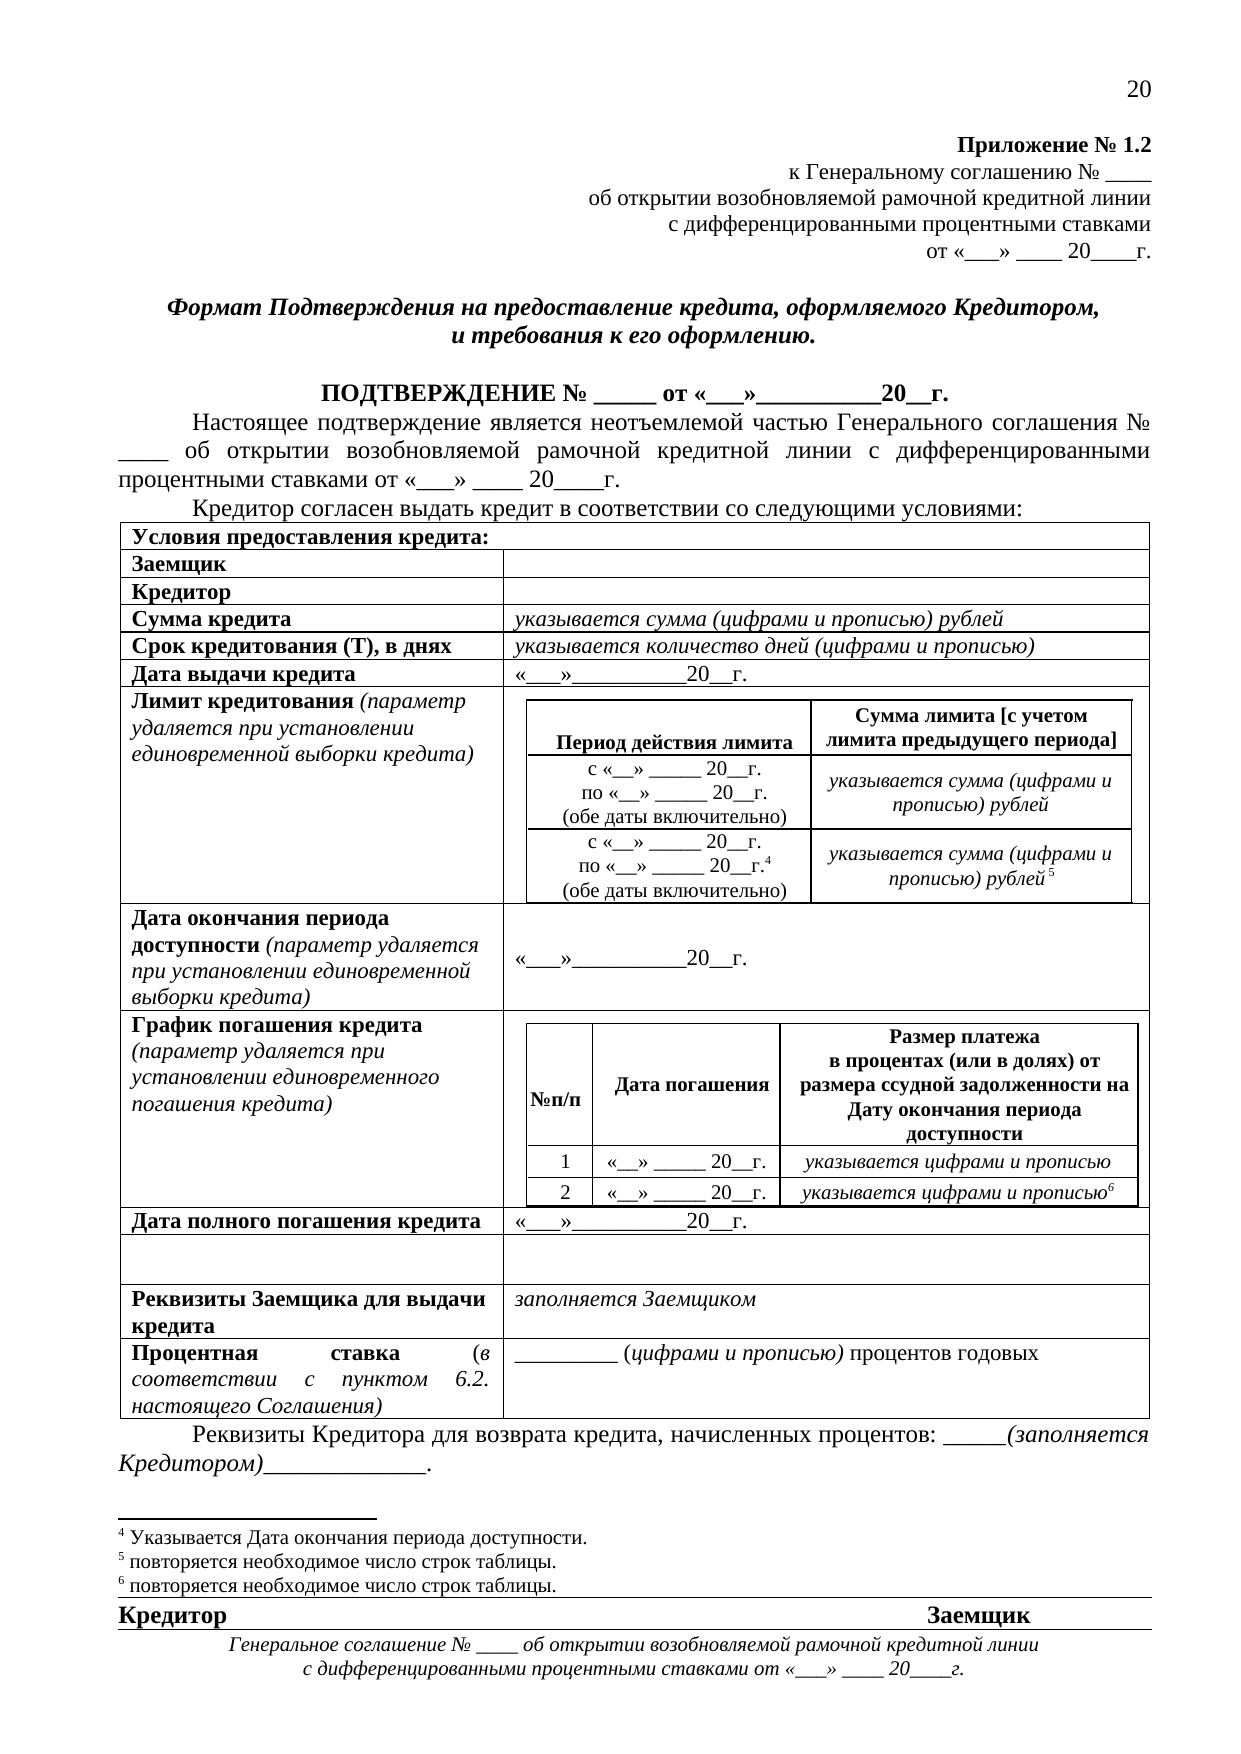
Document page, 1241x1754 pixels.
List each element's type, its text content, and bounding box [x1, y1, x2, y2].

table_cell Дата окончания периода доступности (параметр удаляется при установлении единовременной выборки кредита) [121, 904, 503, 1010]
table_cell «___»__________20__г. [504, 660, 1149, 686]
table_cell заполняется Заемщиком [504, 1285, 1149, 1338]
text с дифференцированными процентными ставками [118, 210, 1152, 237]
text ПОДТВЕРЖДЕНИЕ № _____ от «___»__________20__г. [118, 378, 1152, 407]
table_cell Дата полного погашения кредита [121, 1208, 503, 1234]
text к Генеральному соглашению № ____ [118, 158, 1152, 184]
table_cell «___»__________20__г. [504, 1208, 1149, 1234]
text Настоящее подтверждение является неотъемлемой частью Генерального соглашения № ____ об открытии возобновляемой рамочной кредитной линии с дифференцированными процентными ставками от «___» ____ 20____г. [118, 407, 1152, 493]
table_cell Кредитор [121, 578, 503, 604]
table_cell [504, 550, 1149, 577]
table_cell «___»__________20__г. [504, 904, 1149, 1010]
table_cell [504, 578, 1149, 604]
table_cell Заемщик [121, 550, 503, 577]
table_cell [121, 1235, 503, 1284]
table_cell Процентная ставка (в соответствии с пунктом 6.2. настоящего Соглашения) [121, 1339, 503, 1418]
table_cell График погашения кредита (параметр удаляется при установлении единовременного погашения кредита) [121, 1011, 503, 1207]
text от «___» ____ 20____г. [118, 237, 1152, 263]
table_cell Лимит кредитования (параметр удаляется при установлении единовременной выборки кредита) [121, 687, 503, 903]
text Формат Подтверждения на предоставление кредита, оформляемого Кредитором, [118, 292, 1152, 321]
table_cell [504, 1011, 1149, 1207]
table_cell [504, 1235, 1149, 1284]
table_cell _________ (цифрами и прописью) процентов годовых [504, 1339, 1149, 1418]
table_cell указывается количество дней (цифрами и прописью) [504, 633, 1149, 659]
table_cell указывается сумма (цифрами и прописью) рублей [504, 605, 1149, 631]
text Кредитор согласен выдать кредит в соответствии со следующими условиями: [118, 493, 1152, 522]
table_cell Дата выдачи кредита [121, 660, 503, 686]
text Приложение № 1.2 [118, 131, 1152, 158]
text и требования к его оформлению. [118, 321, 1152, 349]
table_cell [504, 687, 1149, 903]
table_cell Реквизиты Заемщика для выдачи кредита [121, 1285, 503, 1338]
table_cell Сумма кредита [121, 605, 503, 631]
text об открытии возобновляемой рамочной кредитной линии [118, 184, 1152, 210]
table_cell Срок кредитования (Т), в днях [121, 633, 503, 659]
table_header Условия предоставления кредита: [121, 523, 1149, 549]
text Реквизиты Кредитора для возврата кредита, начисленных процентов: _____(заполняется Кредитором)_____________. [118, 1419, 1152, 1477]
